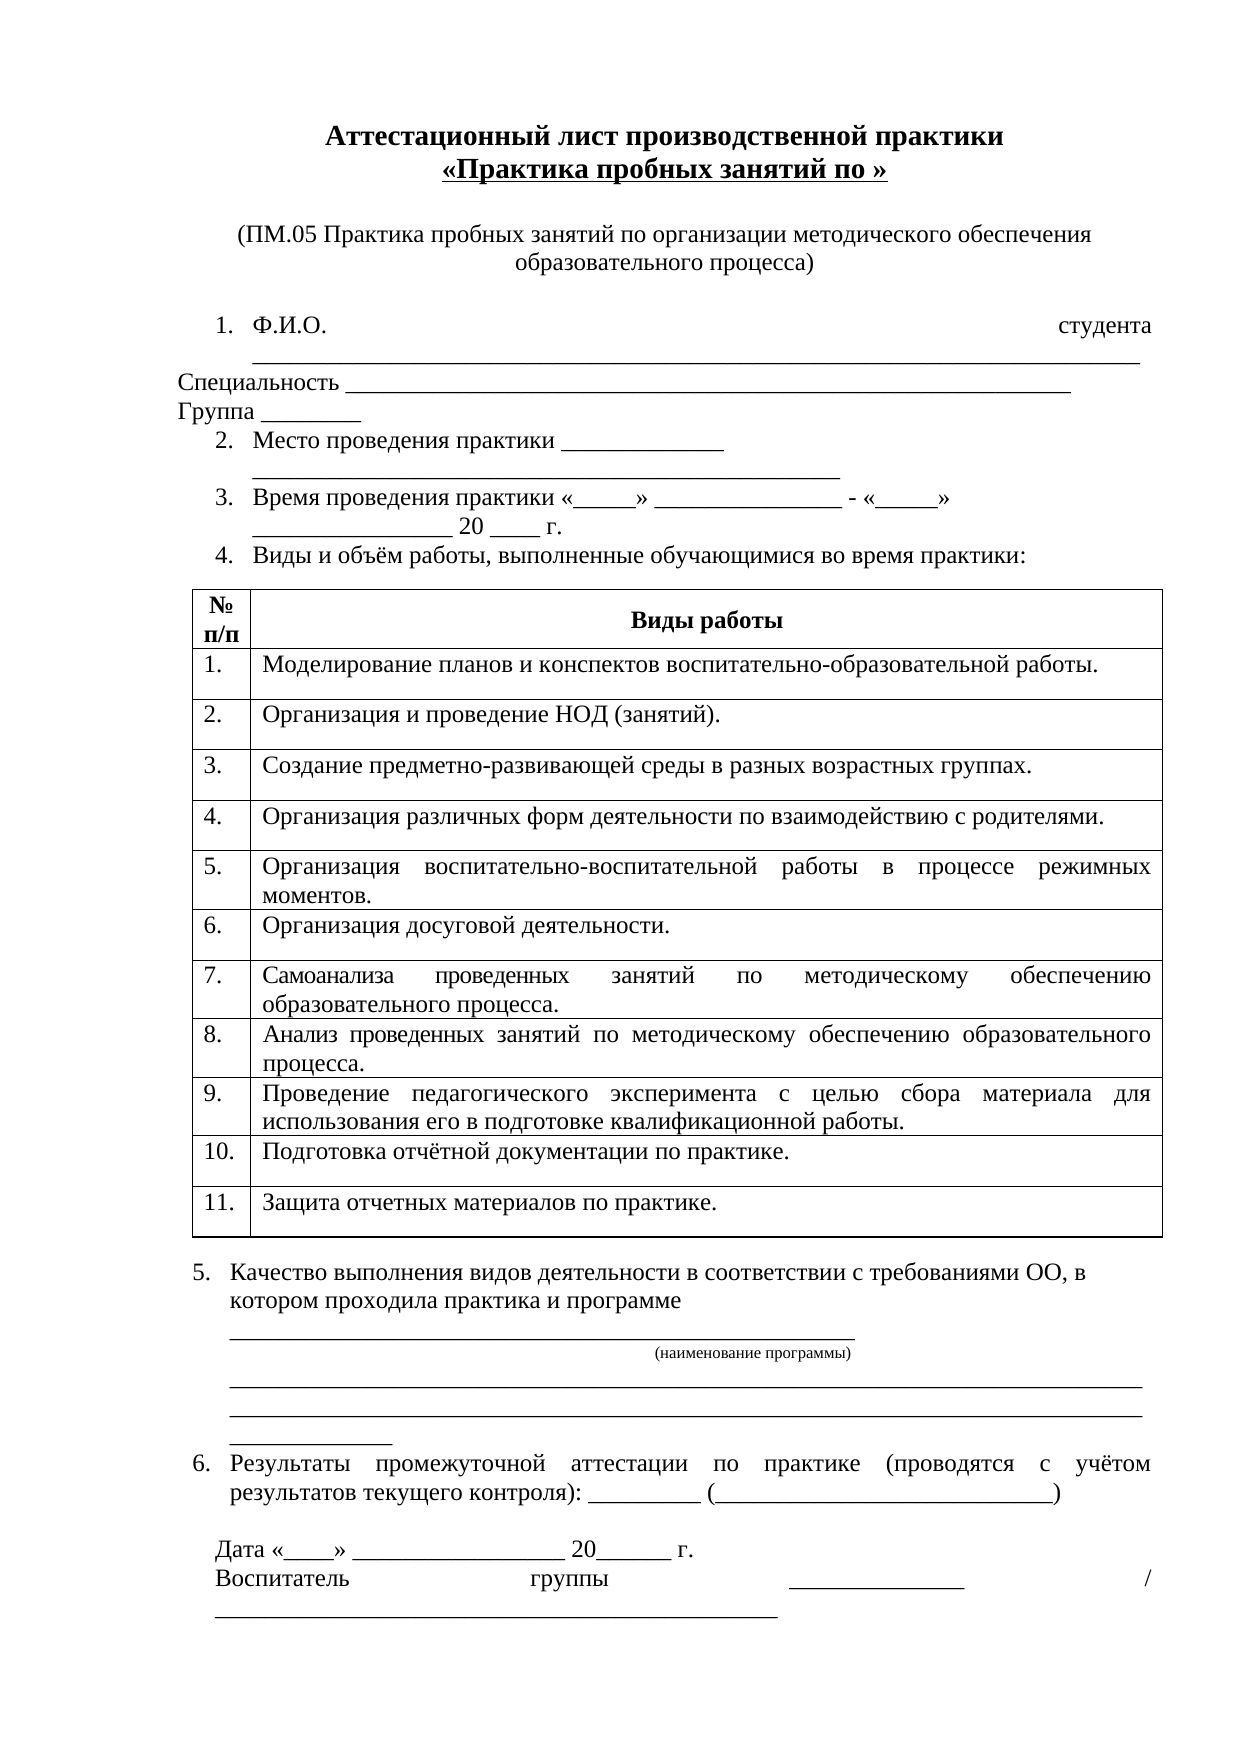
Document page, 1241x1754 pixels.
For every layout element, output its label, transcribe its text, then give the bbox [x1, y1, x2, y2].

table_cell [193, 700, 250, 749]
table_header Виды работы [251, 590, 1162, 648]
text Группа ________ [177, 396, 1152, 425]
list Время проведения практики «_____» _______________ - «_____» ________________ 20 ____ г. [215, 482, 1152, 540]
text (ПМ.05 Практика пробных занятий по организации методического обеспечения образовательного процесса) [177, 219, 1152, 276]
table_cell Организация и проведение НОД (занятий). [251, 700, 1162, 749]
text Аттестационный лист производственной практики [177, 118, 1152, 152]
text Специальность __________________________________________________________ [177, 367, 1152, 396]
table_cell Организация различных форм деятельности по взаимодействию с родителями. [251, 801, 1162, 850]
table_cell [193, 1078, 250, 1135]
table_cell [193, 910, 250, 959]
table_cell [193, 649, 250, 698]
list Ф.И.О. студента _______________________________________________________________________ [215, 310, 1152, 367]
table_cell [193, 801, 250, 850]
table_cell [193, 1187, 250, 1236]
table_cell Создание предметно-развивающей среды в разных возрастных группах. [251, 750, 1162, 800]
table_header № п/п [193, 590, 250, 648]
text «Практика пробных занятий по » [177, 152, 1152, 185]
list Качество выполнения видов деятельности в соответствии с требованиями ОО, в котором проходила практика и программе __________________________________________________ [192, 1257, 1152, 1343]
table_cell Самоанализа проведенных занятий по методическому обеспечению образовательного процесса. [251, 961, 1162, 1018]
text Воспитатель группы ______________ / _____________________________________________ [215, 1563, 1152, 1621]
text _______________________________________________________________________________________________________________________________________________________________ [229, 1362, 1152, 1448]
text (наименование программы) [229, 1343, 1152, 1362]
list Результаты промежуточной аттестации по практике (проводятся с учётом результатов текущего контроля): _________ (___________________________) [192, 1448, 1152, 1506]
table_cell [193, 1019, 250, 1077]
text Дата «____» _________________ 20______ г. [215, 1534, 1152, 1563]
table_cell Защита отчетных материалов по практике. [251, 1187, 1162, 1236]
table_cell [193, 851, 250, 909]
table_cell Подготовка отчётной документации по практике. [251, 1136, 1162, 1186]
table_cell Организация воспитательно-воспитательной работы в процессе режимных моментов. [251, 851, 1162, 909]
table_cell [193, 750, 250, 800]
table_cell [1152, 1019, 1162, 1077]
table_cell Организация досуговой деятельности. [251, 910, 1162, 959]
table_cell [193, 961, 250, 1018]
table_cell [193, 1136, 250, 1186]
table_cell Проведение педагогического эксперимента с целью сбора материала для использования его в подготовке квалификационной работы. [251, 1078, 1162, 1135]
list Место проведения практики _____________ _______________________________________________ [215, 425, 1152, 482]
table_cell Моделирование планов и конспектов воспитательно-образовательной работы. [251, 649, 1162, 698]
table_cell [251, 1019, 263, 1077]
list Виды и объём работы, выполненные обучающимися во время практики: [215, 540, 1152, 568]
